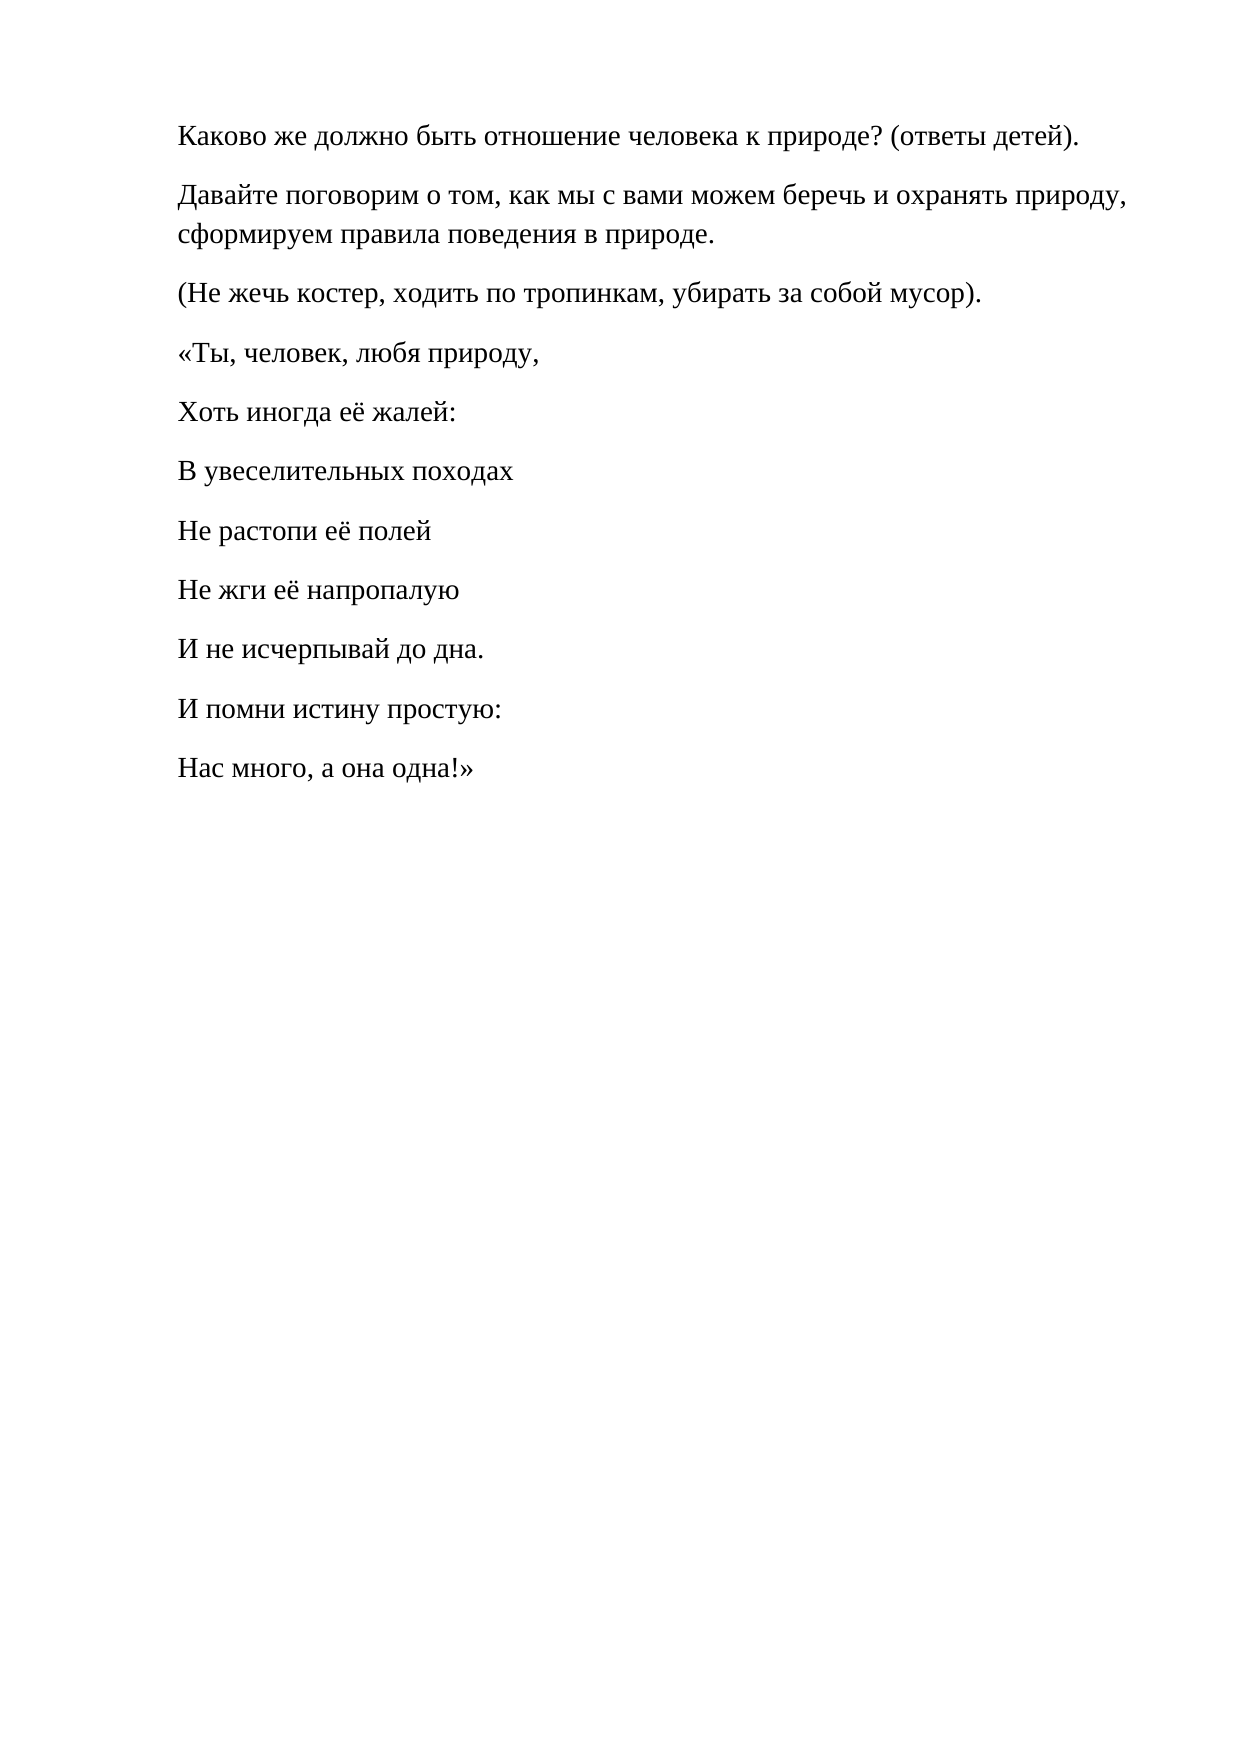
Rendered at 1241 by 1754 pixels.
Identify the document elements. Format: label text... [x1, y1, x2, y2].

text Хоть иногда её жалей: [177, 394, 1152, 428]
text И помни истину простую: [177, 691, 1152, 724]
text (Не жечь костер, ходить по тропинкам, убирать за собой мусор). [177, 275, 1152, 309]
text Нас много, а она одна!» [177, 750, 1152, 784]
text И не исчерпывай до дна. [177, 632, 1152, 665]
text «Ты, человек, любя природу, [177, 335, 1152, 368]
text Каково же должно быть отношение человека к природе? (ответы детей). [177, 118, 1152, 152]
text Не растопи её полей [177, 513, 1152, 546]
text В увеселительных походах [177, 453, 1152, 487]
text Давайте поговорим о том, как мы с вами можем беречь и охранять природу, сформируем правила поведения в природе. [177, 177, 1152, 249]
text Не жги её напропалую [177, 572, 1152, 606]
